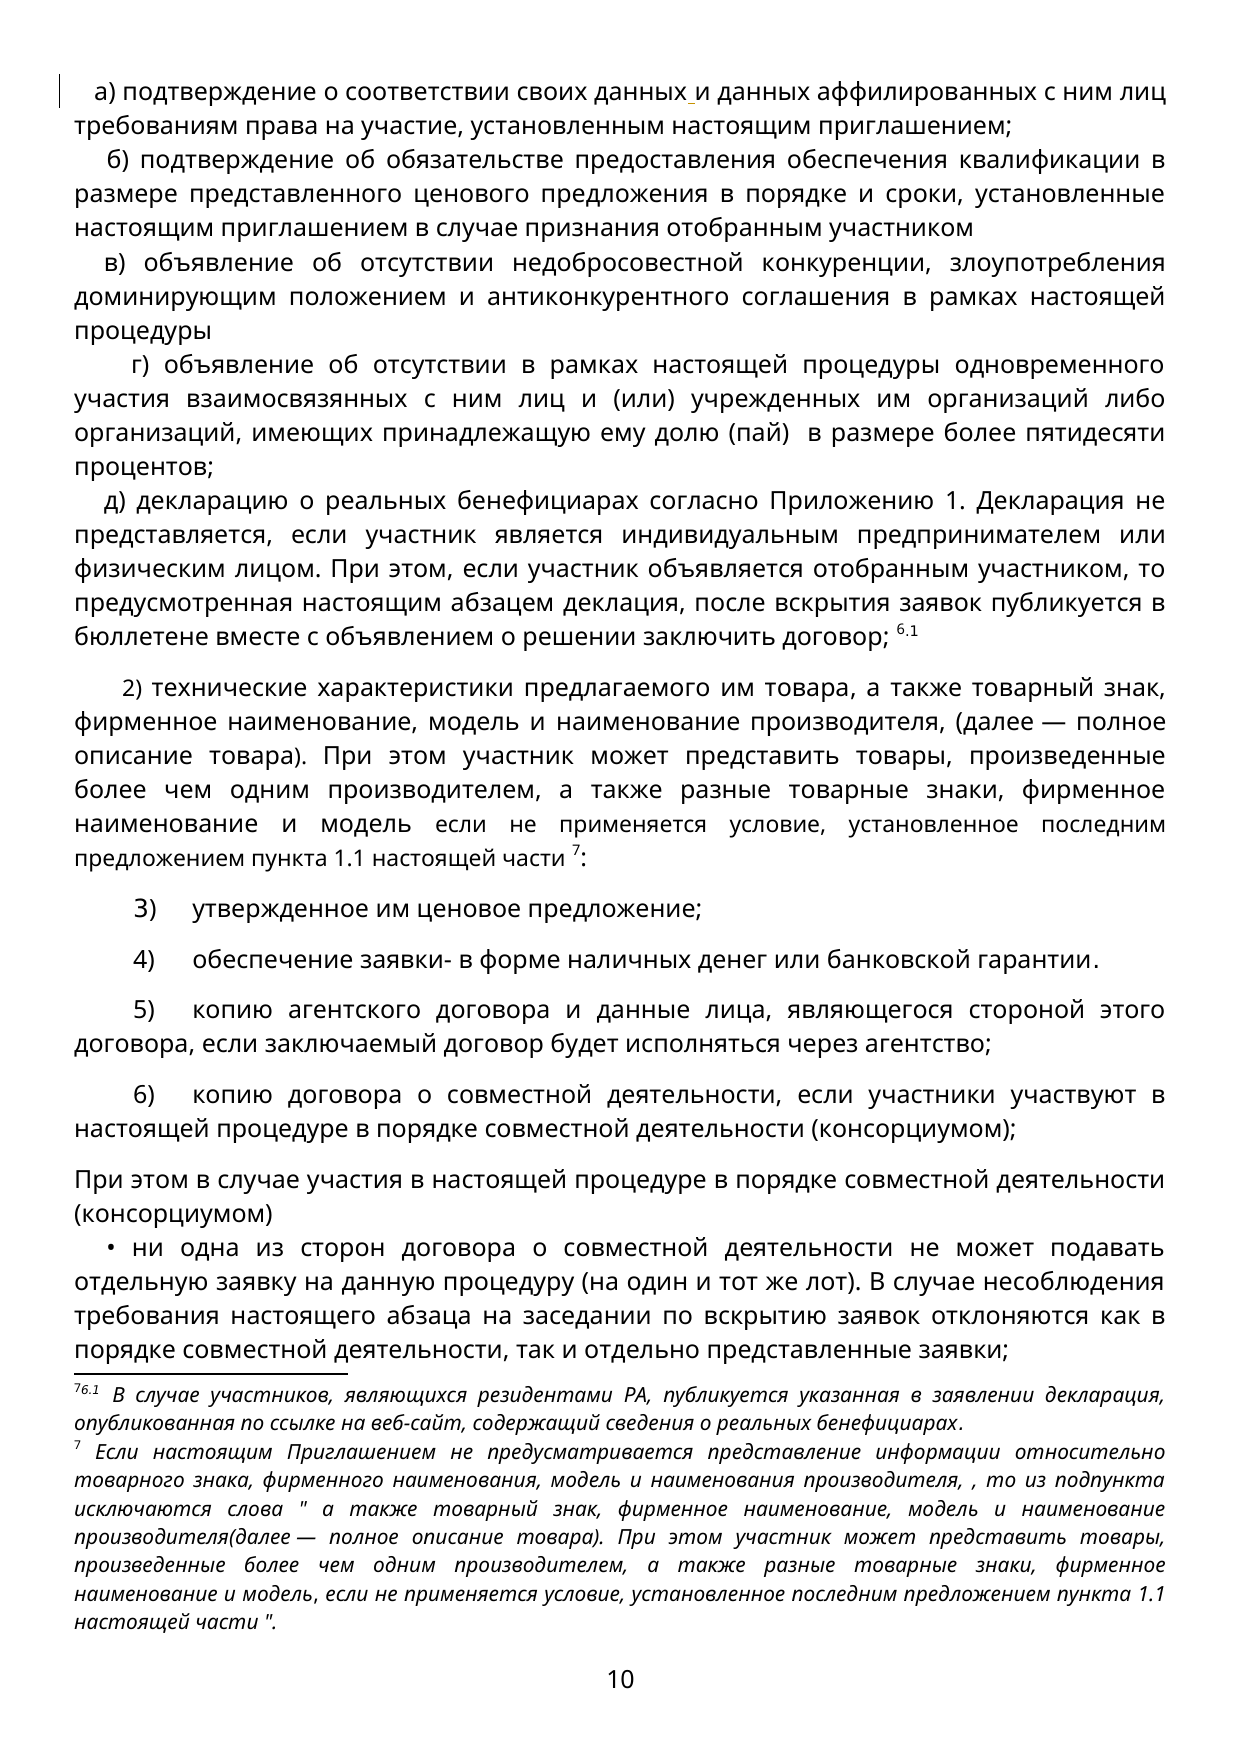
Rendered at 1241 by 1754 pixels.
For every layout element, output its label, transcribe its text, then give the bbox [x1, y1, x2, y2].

text 2) технические характеристики предлагаемого им товара, а также товарный знак, фирменное наименование, модель и наименование производителя, (далее — полное описание товара). При этом участник может представить товары, произведенные более чем одним производителем, а также разные товарные знаки, фирменное наименование и модель если не применяется условие, установленное последним предложением пункта 1.1 настоящей части 7: [74, 669, 1167, 874]
text а) подтверждение о соответствии своих данныхи данных аффилированных с ним лиц требованиям права на участие, установленным настоящим приглашением; [74, 74, 1167, 142]
text г) объявление об отсутствии в рамках настоящей процедуры одновременного участия взаимосвязянных с ним лиц и (или) учрежденных им организаций либо организаций, имеющих принадлежащую ему долю (пай) в размере более пятидесяти процентов; [74, 346, 1167, 483]
text 3) утвержденное им ценовое предложение; [74, 891, 1167, 925]
text • ни одна из сторон договора о совместной деятельности не может подавать отдельную заявку на данную процедуру (на один и тот же лот). В случае несоблюдения требования настоящего абзаца на заседании по вскрытию заявок отклоняются как в порядке совместной деятельности, так и отдельно представленные заявки; [74, 1230, 1167, 1366]
text 5) копию агентского договора и данные лица, являющегося стороной этого договора, если заключаемый договор будет исполняться через агентство; [74, 992, 1167, 1060]
text При этом в случае участия в настоящей процедуре в порядке совместной деятельности (консорциумом) [74, 1162, 1167, 1230]
text 6) копию договора о совместной деятельности, если участники участвуют в настоящей процедуре в порядке совместной деятельности (консорциумом); [74, 1077, 1167, 1145]
text 4) обеспечение заявки- в форме наличных денег или банковской гарантии. [74, 941, 1167, 975]
text б) подтверждение об обязательстве предоставления обеспечения квалификации в размере представленного ценового предложения в порядке и сроки, установленные настоящим приглашением в случае признания отобранным участником [74, 142, 1167, 244]
text в) объявление об отсутствии недобросовестной конкуренции, злоупотребления доминирующим положением и антиконкурентного соглашения в рамках настоящей процедуры [74, 244, 1167, 346]
text д) декларацию о реальных бенефициарах согласно Приложению 1. Декларация не представляется, если участник является индивидуальным предпринимателем или физическим лицом. При этом, если участник объявляется отобранным участником, то предусмотренная настоящим абзацем деклация, после вскрытия заявок публикуется в бюллетене вместе с объявлением о решении заключить договор; 6.1 [74, 483, 1167, 653]
